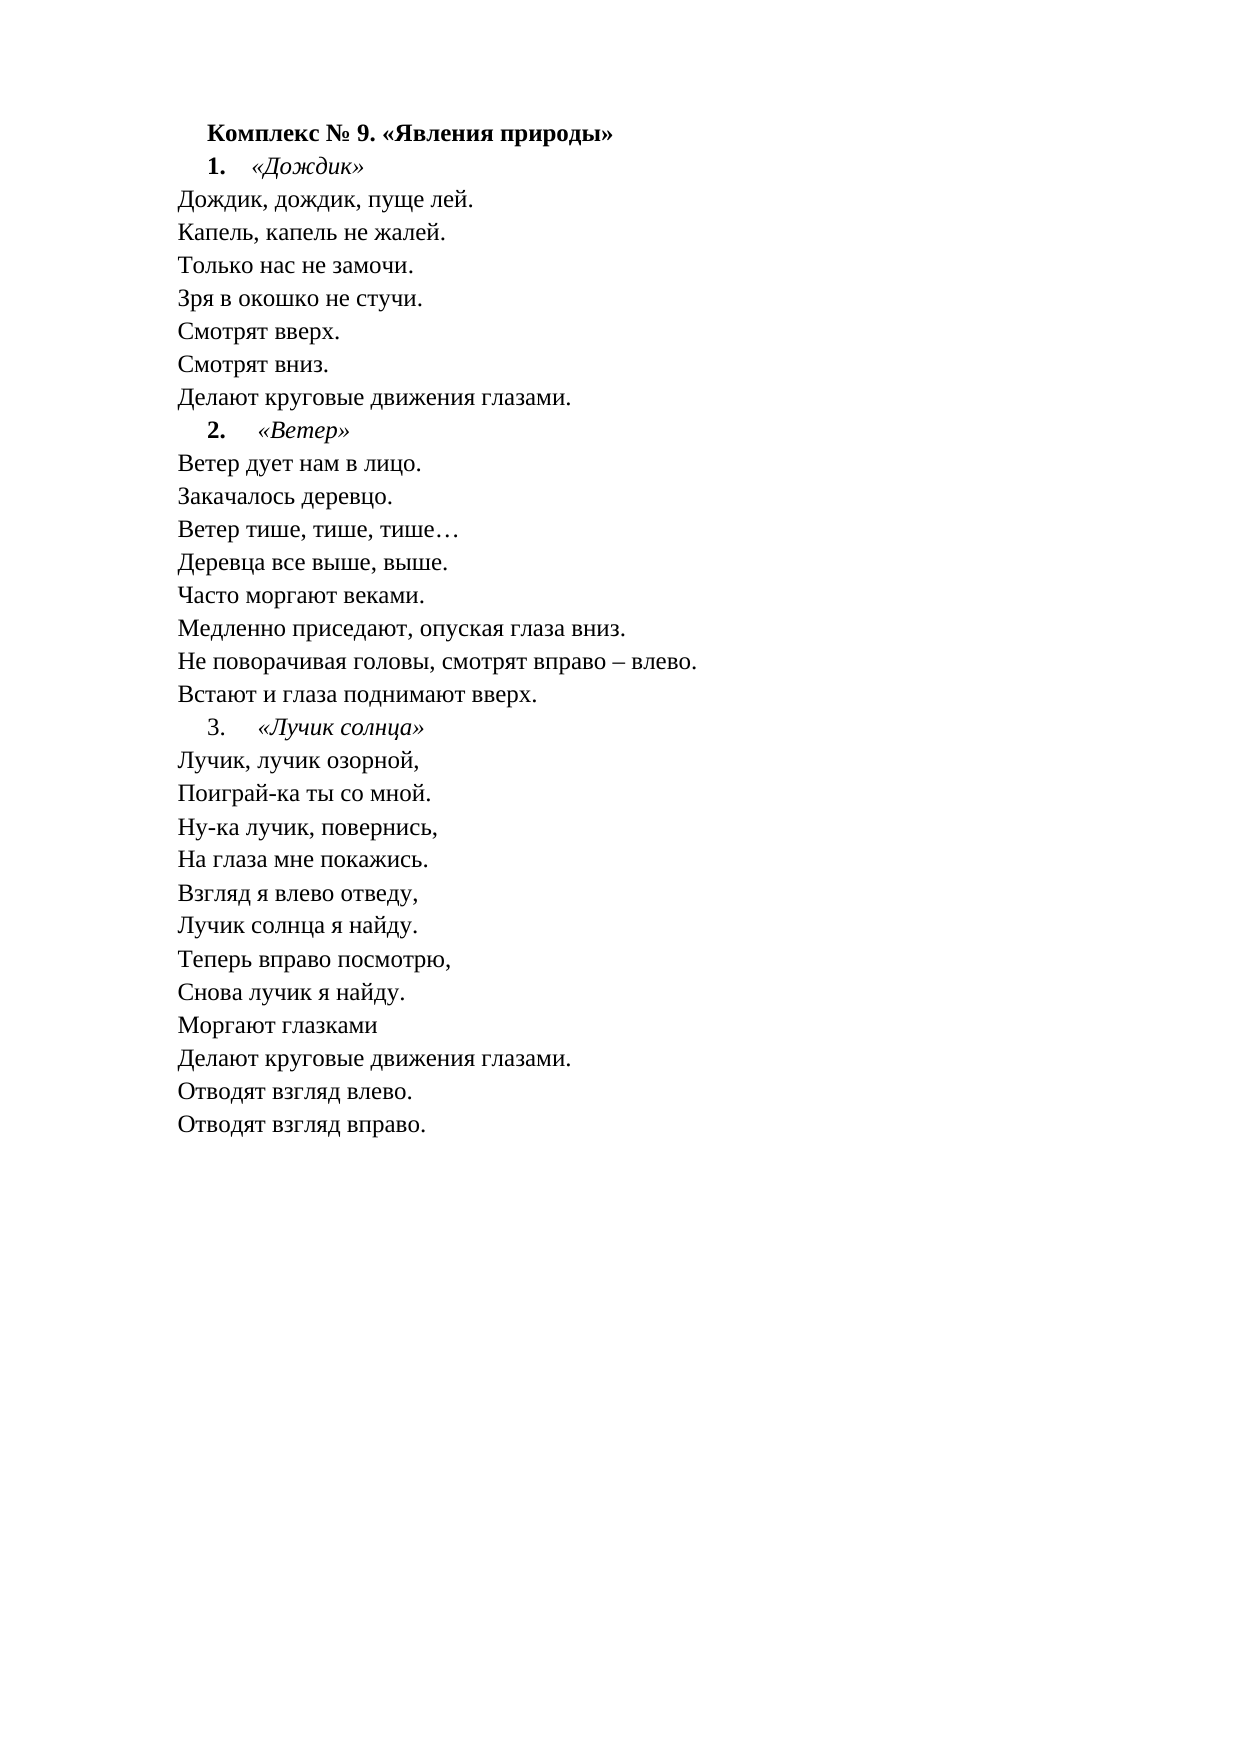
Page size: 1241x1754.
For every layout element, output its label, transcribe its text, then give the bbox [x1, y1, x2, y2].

list «Ветер» Ветер дует нам в лицо. Закачалось деревцо. Ветер тише, тише, тише… Деревца все выше, выше. Часто моргают веками. Медленно приседают, опуская глаза вниз. Не поворачивая головы, смотрят вправо – влево. Встают и глаза поднимают вверх. [177, 415, 1152, 708]
list «Дождик» Дождик, дождик, пуще лей. Капель, капель не жалей. Только нас не замочи. Зря в окошко не стучи. Смотрят вверх. Смотрят вниз. Делают круговые движения глазами. [177, 151, 1152, 411]
list «Лучик солнца» Лучик, лучик озорной, Поиграй-ка ты со мной. Ну-ка лучик, повернись, На глаза мне покажись. Взгляд я влево отведу, Лучик солнца я найду. Теперь вправо посмотрю, Снова лучик я найду. Моргают глазками Делают круговые движения глазами. Отводят взгляд влево. Отводят взгляд вправо. [177, 712, 1152, 1137]
text Комплекс № 9. «Явления природы» [177, 118, 1152, 147]
